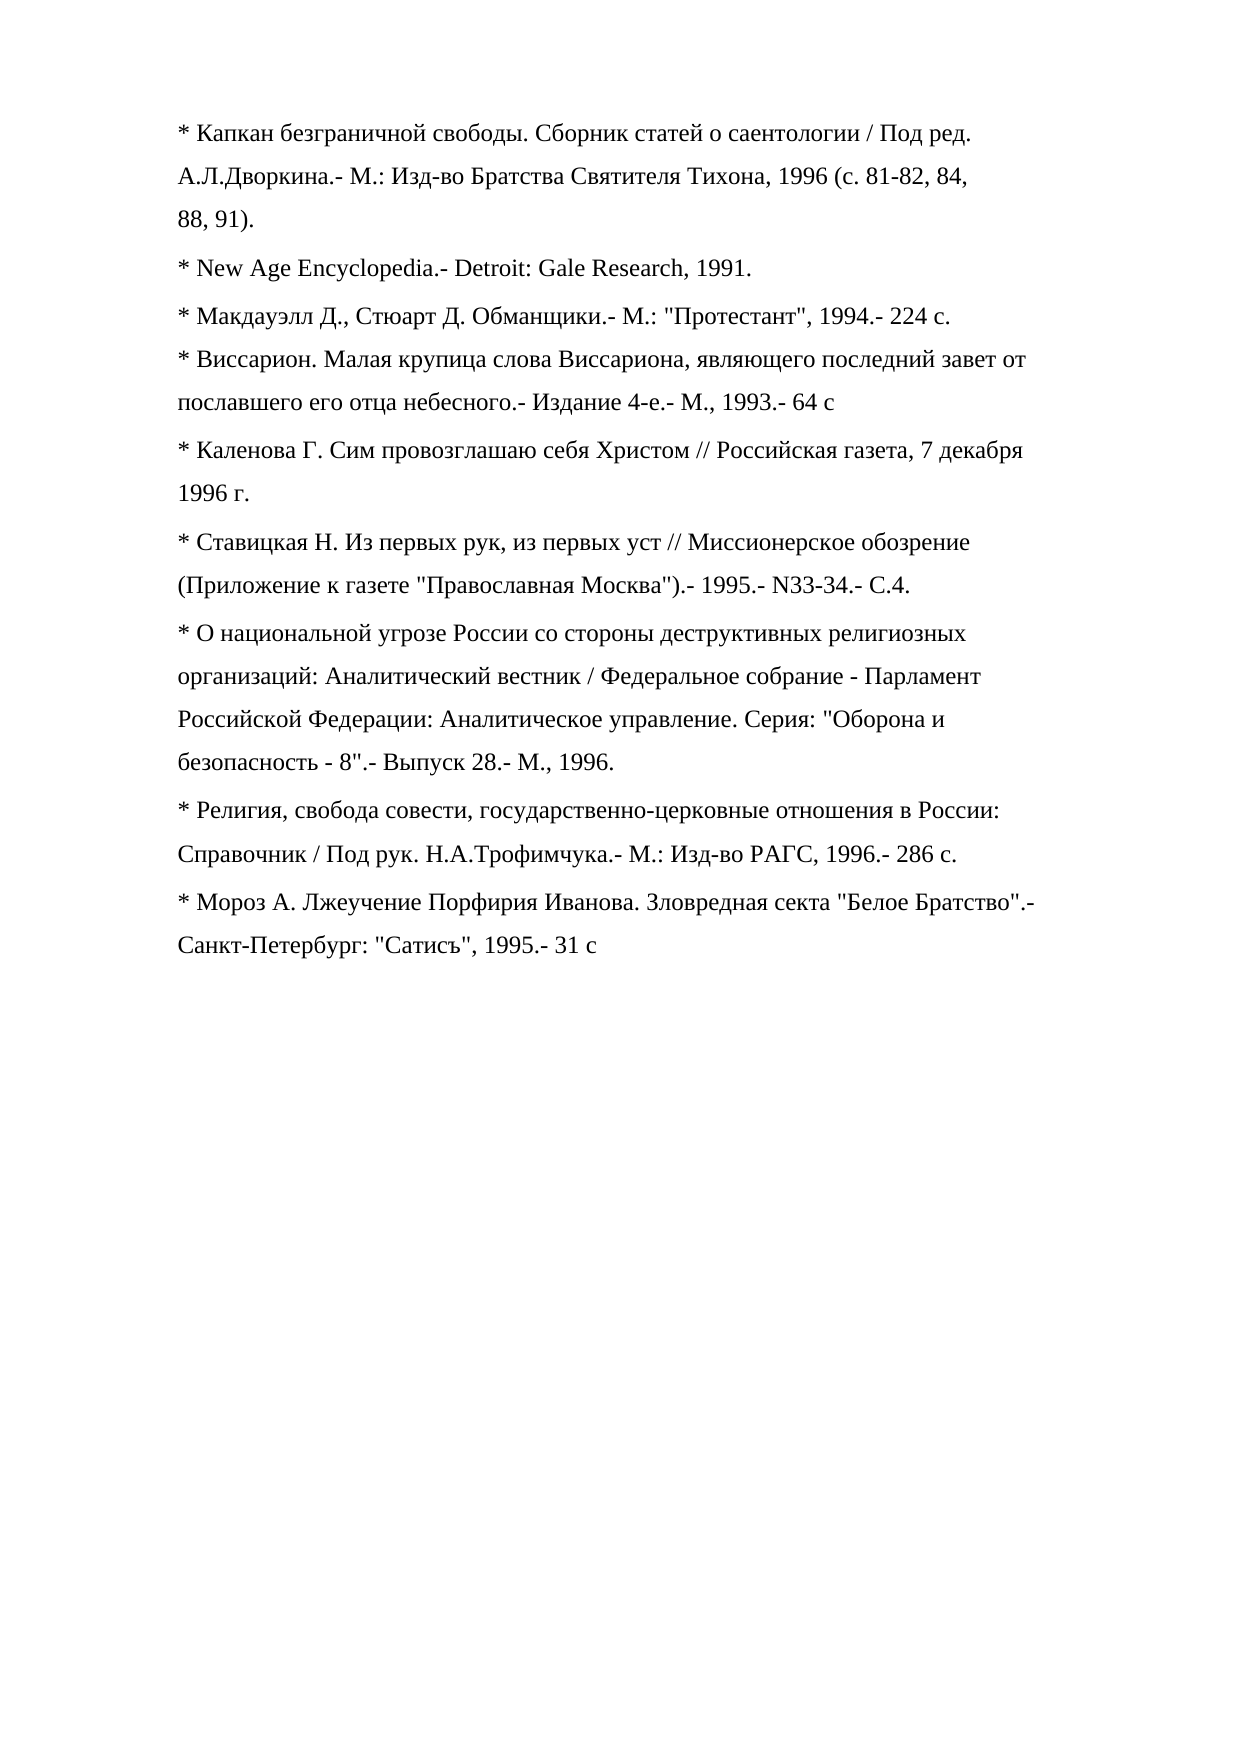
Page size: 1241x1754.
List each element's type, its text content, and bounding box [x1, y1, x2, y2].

text * Ставицкая Н. Из первых рук, из первых уст // Миссионерское обозрение (Приложение к газете "Православная Москва").- 1995.- N33-34.- С.4. [177, 527, 1152, 598]
text * Религия, свобода совести, государственно-церковные отношения в России: Справочник / Под рук. Н.А.Трофимчука.- М.: Изд-во РАГС, 1996.- 286 с. [177, 796, 1152, 867]
text * Макдауэлл Д., Стюарт Д. Обманщики.- М.: "Протестант", 1994.- 224 с. * Виссарион. Малая крупица слова Виссариона, являющего последний завет от пославшего его отца небесного.- Издание 4-е.- М., 1993.- 64 с [177, 301, 1152, 416]
text * Мороз А. Лжеучение Порфирия Иванова. Зловредная секта "Белое Братство".- Санкт-Петербург: "Сатисъ", 1995.- 31 с [177, 887, 1152, 959]
text * О национальной угрозе России со стороны деструктивных религиозных организаций: Аналитический вестник / Федеральное собрание - Парламент Российской Федерации: Аналитическое управление. Серия: "Оборона и безопасность - 8".- Выпуск 28.- М., 1996. [177, 618, 1152, 776]
text * Капкан безграничной свободы. Сборник статей о саентологии / Под ред. А.Л.Дворкина.- М.: Изд-во Братства Святителя Тихона, 1996 (с. 81-82, 84, 88, 91). [177, 118, 1152, 233]
text * Каленова Г. Сим провозглашаю себя Христом // Российская газета, 7 декабря 1996 г. [177, 435, 1152, 507]
text * New Age Encyclopedia.- Detroit: Gale Research, 1991. [177, 253, 1152, 281]
